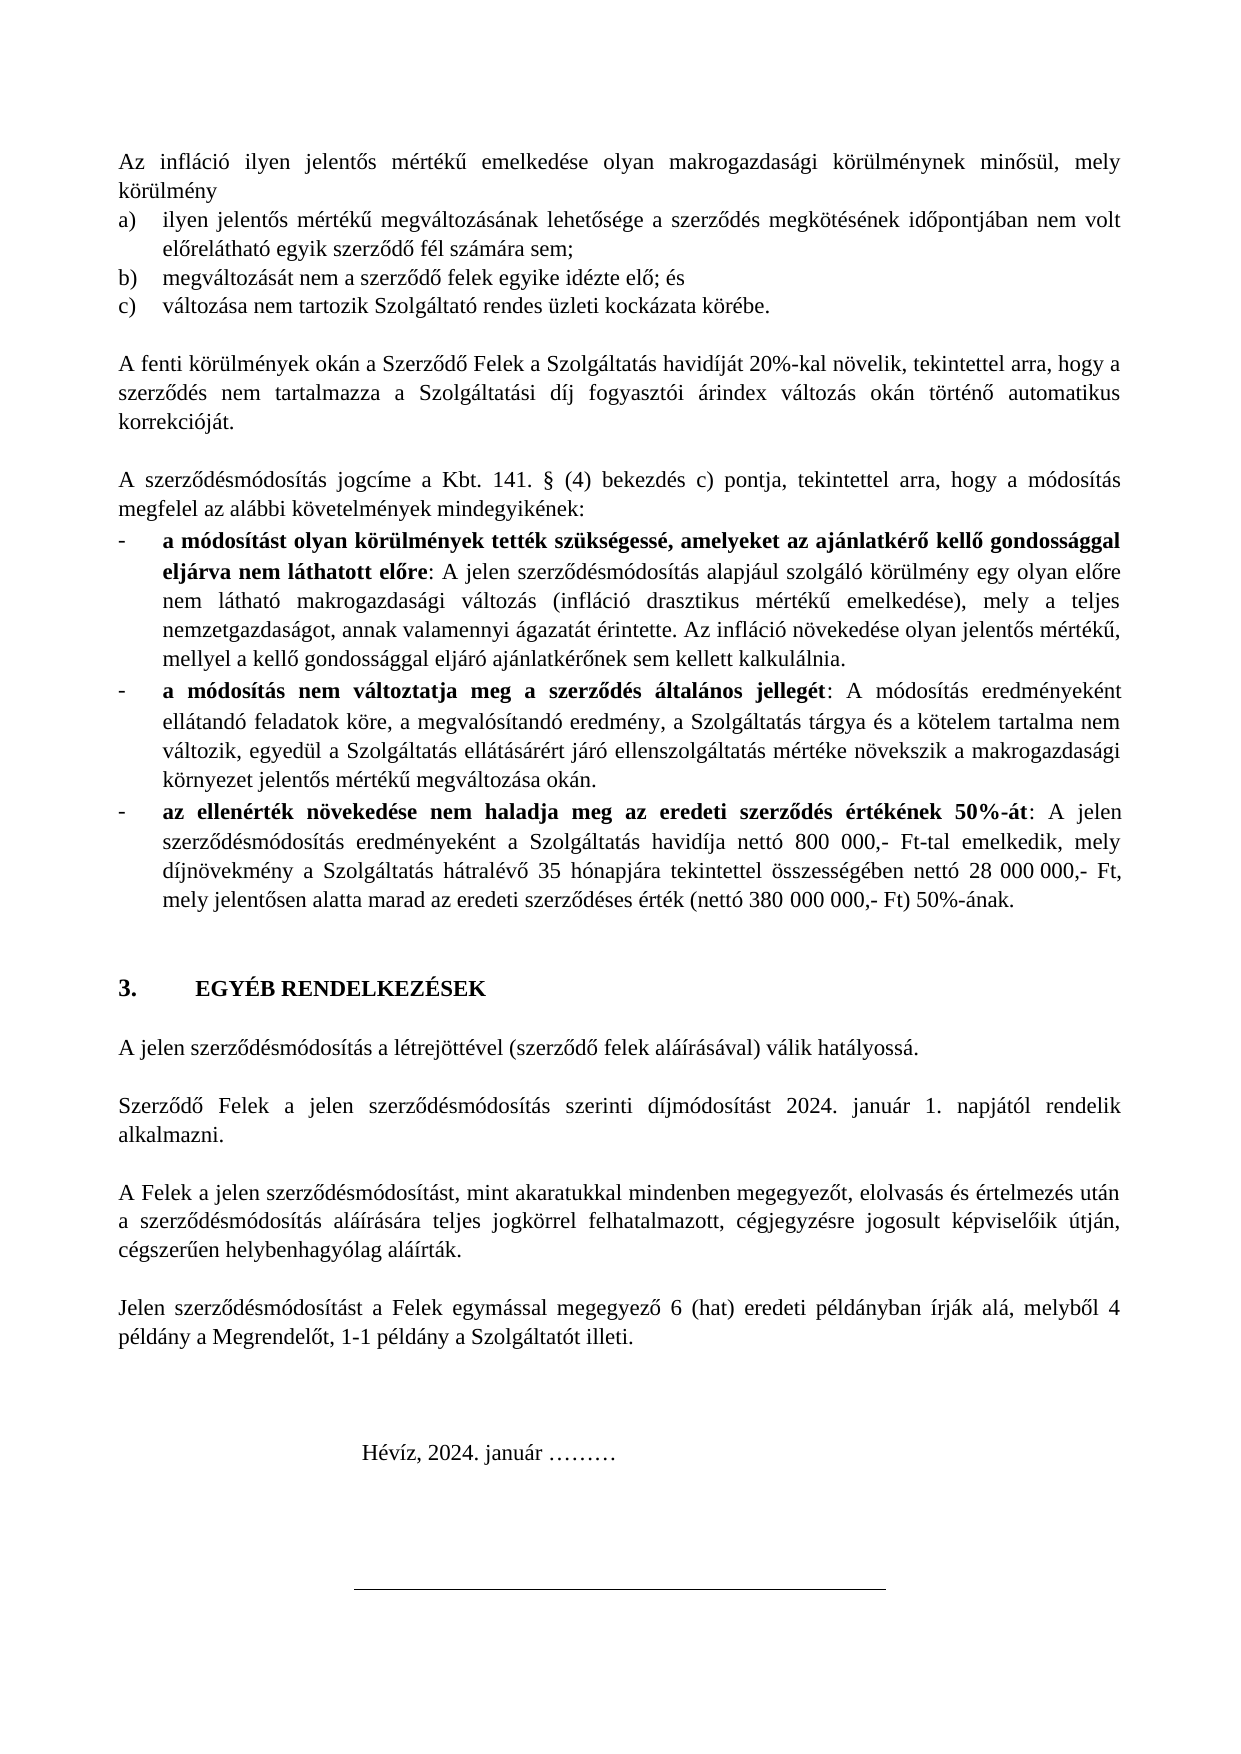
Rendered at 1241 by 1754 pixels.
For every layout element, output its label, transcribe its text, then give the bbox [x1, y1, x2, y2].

list megváltozását nem a szerződő felek egyike idézte elő; és [118, 263, 1122, 290]
text Jelen szerződésmódosítást a Felek egymással megegyező 6 (hat) eredeti példányban írják alá, melyből 4 példány a Megrendelőt, 1-1 példány a Szolgáltatót illeti. [118, 1294, 1122, 1350]
text A Felek a jelen szerződésmódosítást, mint akaratukkal mindenben megegyezőt, elolvasás és értelmezés után a szerződésmódosítás aláírására teljes jogkörrel felhatalmazott, cégjegyzésre jogosult képviselőik útján, cégszerűen helybenhagyólag aláírták. [118, 1178, 1122, 1263]
list változása nem tartozik Szolgáltató rendes üzleti kockázata körébe. [118, 292, 1122, 319]
list EGYÉB RENDELKEZÉSEK [118, 973, 1122, 1002]
list a módosítás nem változtatja meg a szerződés általános jellegét: A módosítás eredményeként ellátandó feladatok köre, a megvalósítandó eredmény, a Szolgáltatás tárgya és a kötelem tartalma nem változik, egyedül a Szolgáltatás ellátásárért járó ellenszolgáltatás mértéke növekszik a makrogazdasági környezet jelentős mértékű megváltozása okán. [118, 674, 1122, 792]
text A szerződésmódosítás jogcíme a Kbt. 141. § (4) bekezdés c) pontja, tekintettel arra, hogy a módosítás megfelel az alábbi követelmények mindegyikének: [118, 466, 1122, 522]
list ilyen jelentős mértékű megváltozásának lehetősége a szerződés megkötésének időpontjában nem volt előrelátható egyik szerződő fél számára sem; [118, 206, 1122, 261]
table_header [354, 1439, 886, 1588]
text Szerződő Felek a jelen szerződésmódosítás szerinti díjmódosítást 2024. január 1. napjától rendelik alkalmazni. [118, 1092, 1122, 1147]
list az ellenérték növekedése nem haladja meg az eredeti szerződés értékének 50%-át: A jelen szerződésmódosítás eredményeként a Szolgáltatás havidíja nettó 800 000,- Ft-tal emelkedik, mely díjnövekmény a Szolgáltatás hátralévő 35 hónapjára tekintettel összességében nettó 28 000 000,- Ft, mely jelentősen alatta marad az eredeti szerződéses érték (nettó 380 000 000,- Ft) 50%-ának. [118, 794, 1122, 913]
list a módosítást olyan körülmények tették szükségessé, amelyeket az ajánlatkérő kellő gondossággal eljárva nem láthatott előre: A jelen szerződésmódosítás alapjául szolgáló körülmény egy olyan előre nem látható makrogazdasági változás (infláció drasztikus mértékű emelkedése), mely a teljes nemzetgazdaságot, annak valamennyi ágazatát érintette. Az infláció növekedése olyan jelentős mértékű, mellyel a kellő gondossággal eljáró ajánlatkérőnek sem kellett kalkulálnia. [118, 524, 1122, 671]
text A fenti körülmények okán a Szerződő Felek a Szolgáltatás havidíját 20%-kal növelik, tekintettel arra, hogy a szerződés nem tartalmazza a Szolgáltatási díj fogyasztói árindex változás okán történő automatikus korrekcióját. [118, 350, 1122, 435]
text Az infláció ilyen jelentős mértékű emelkedése olyan makrogazdasági körülménynek minősül, mely körülmény [118, 148, 1122, 203]
text A jelen szerződésmódosítás a létrejöttével (szerződő felek aláírásával) válik hatályossá. [118, 1034, 1122, 1060]
